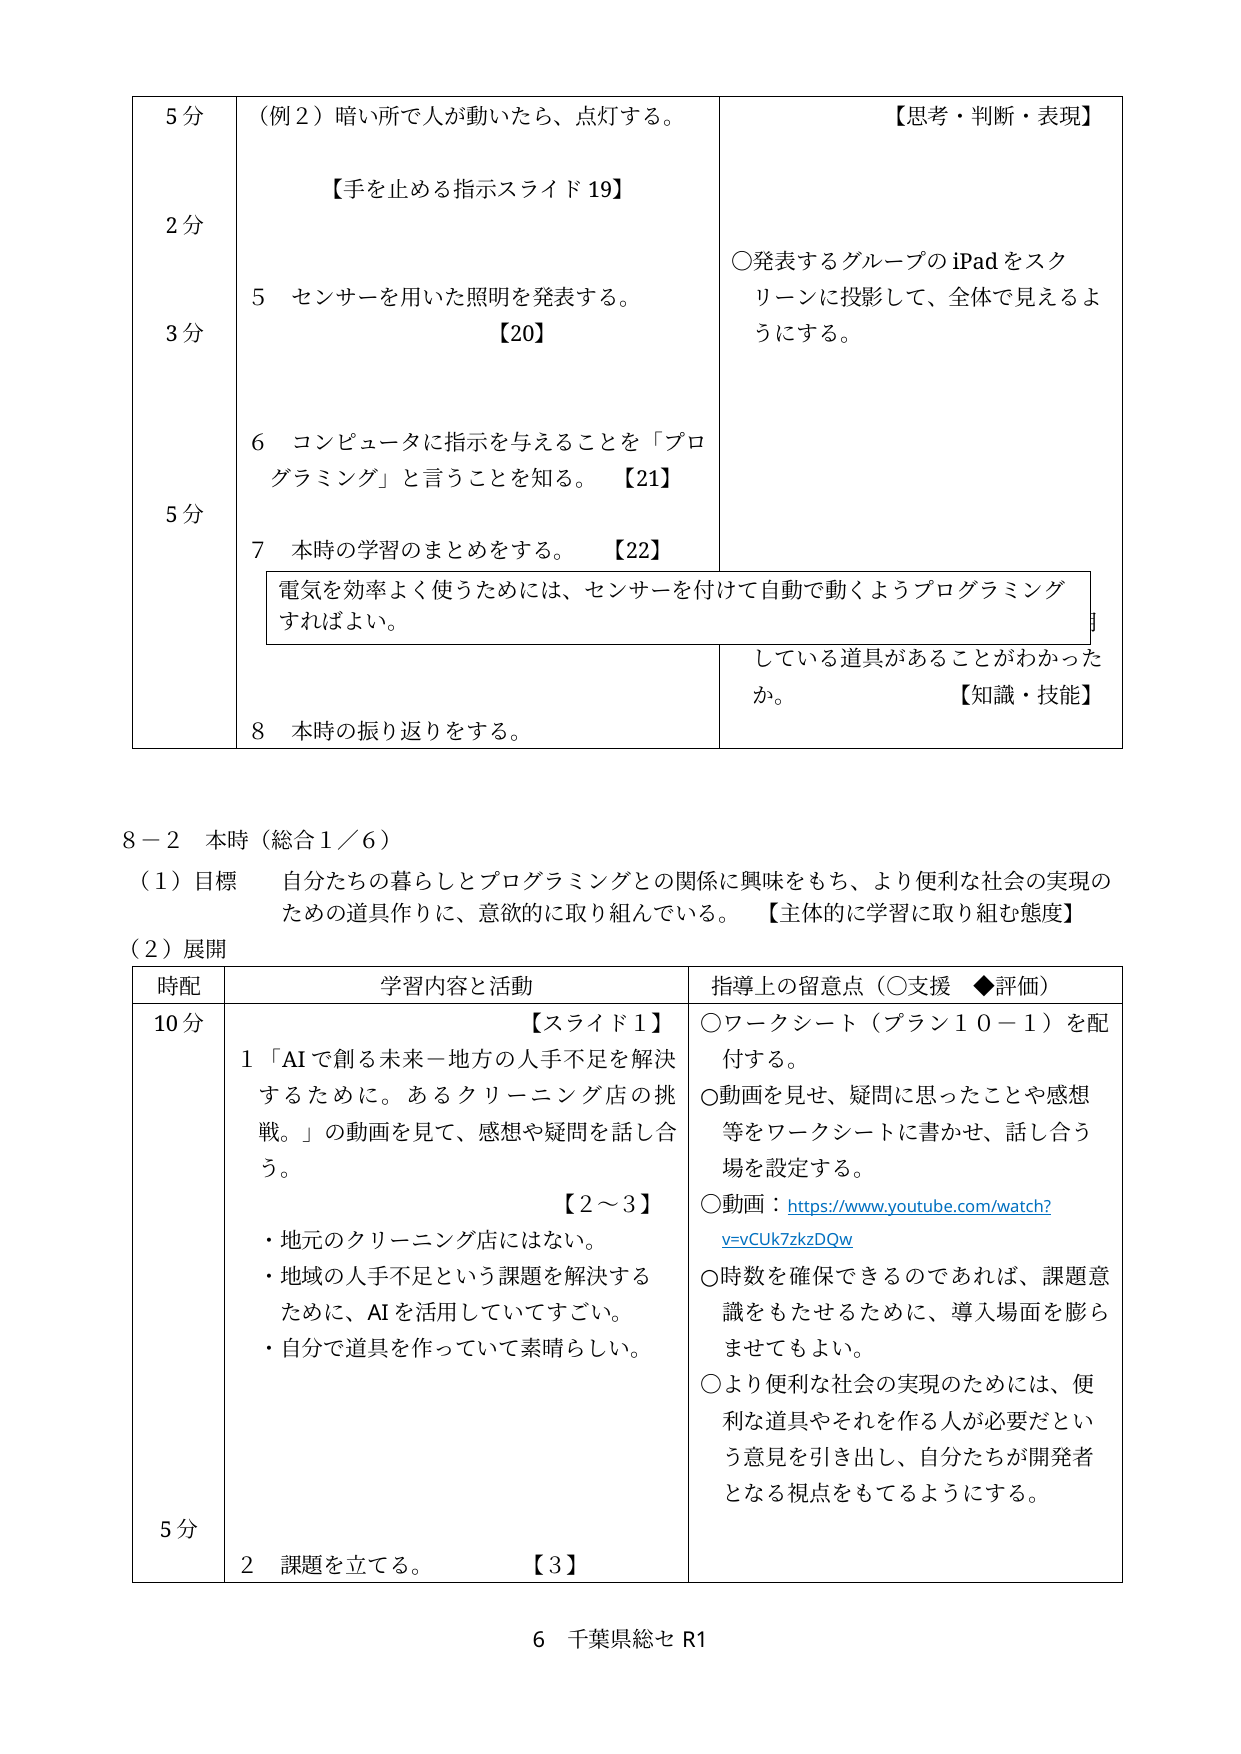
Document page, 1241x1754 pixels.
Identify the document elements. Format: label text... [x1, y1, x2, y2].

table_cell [689, 1004, 1122, 1582]
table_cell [237, 97, 719, 748]
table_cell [225, 1004, 688, 1582]
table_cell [133, 97, 236, 748]
text （１）目標 自分たちの暮らしとプログラミングとの関係に興味をもち、より便利な社会の実現のための道具作りに、意欲的に取り組んでいる。 【主体的に学習に取り組む態度】 [128, 864, 1112, 927]
table_header 指導上の留意点（○支援 ◆評価） [689, 967, 1122, 1003]
table_header 学習内容と活動 [225, 967, 688, 1003]
table_header 時配 [133, 967, 224, 1003]
text ８－２ 本時（総合１／６） [118, 821, 1122, 857]
text （２）展開 [118, 857, 1122, 966]
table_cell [720, 97, 1122, 748]
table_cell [133, 1004, 224, 1582]
